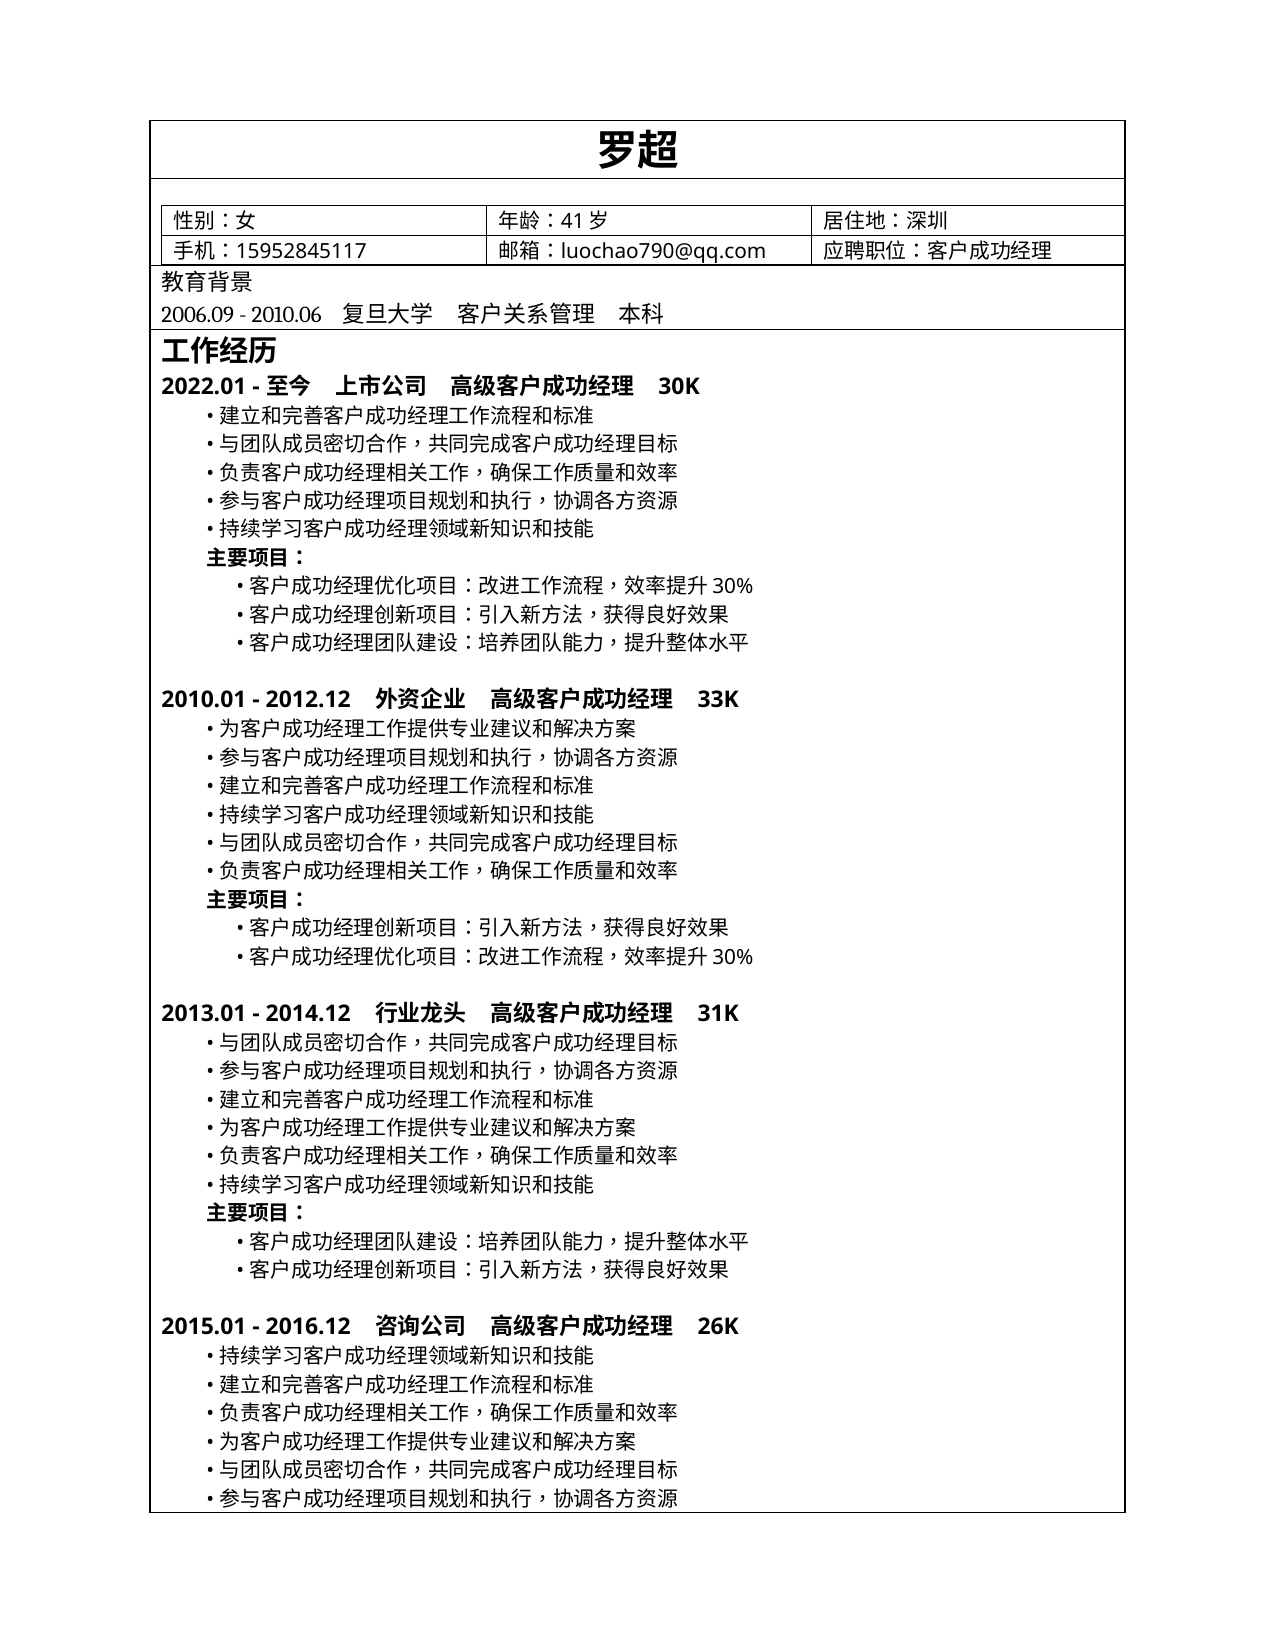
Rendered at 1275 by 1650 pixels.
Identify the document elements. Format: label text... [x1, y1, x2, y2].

table_cell 教育背景 2006.09 - 2010.06 复旦大学 客户关系管理 本科 [151, 266, 1124, 329]
table_header 罗超 [151, 121, 1124, 178]
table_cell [151, 330, 1124, 1512]
table_cell [151, 179, 1124, 265]
